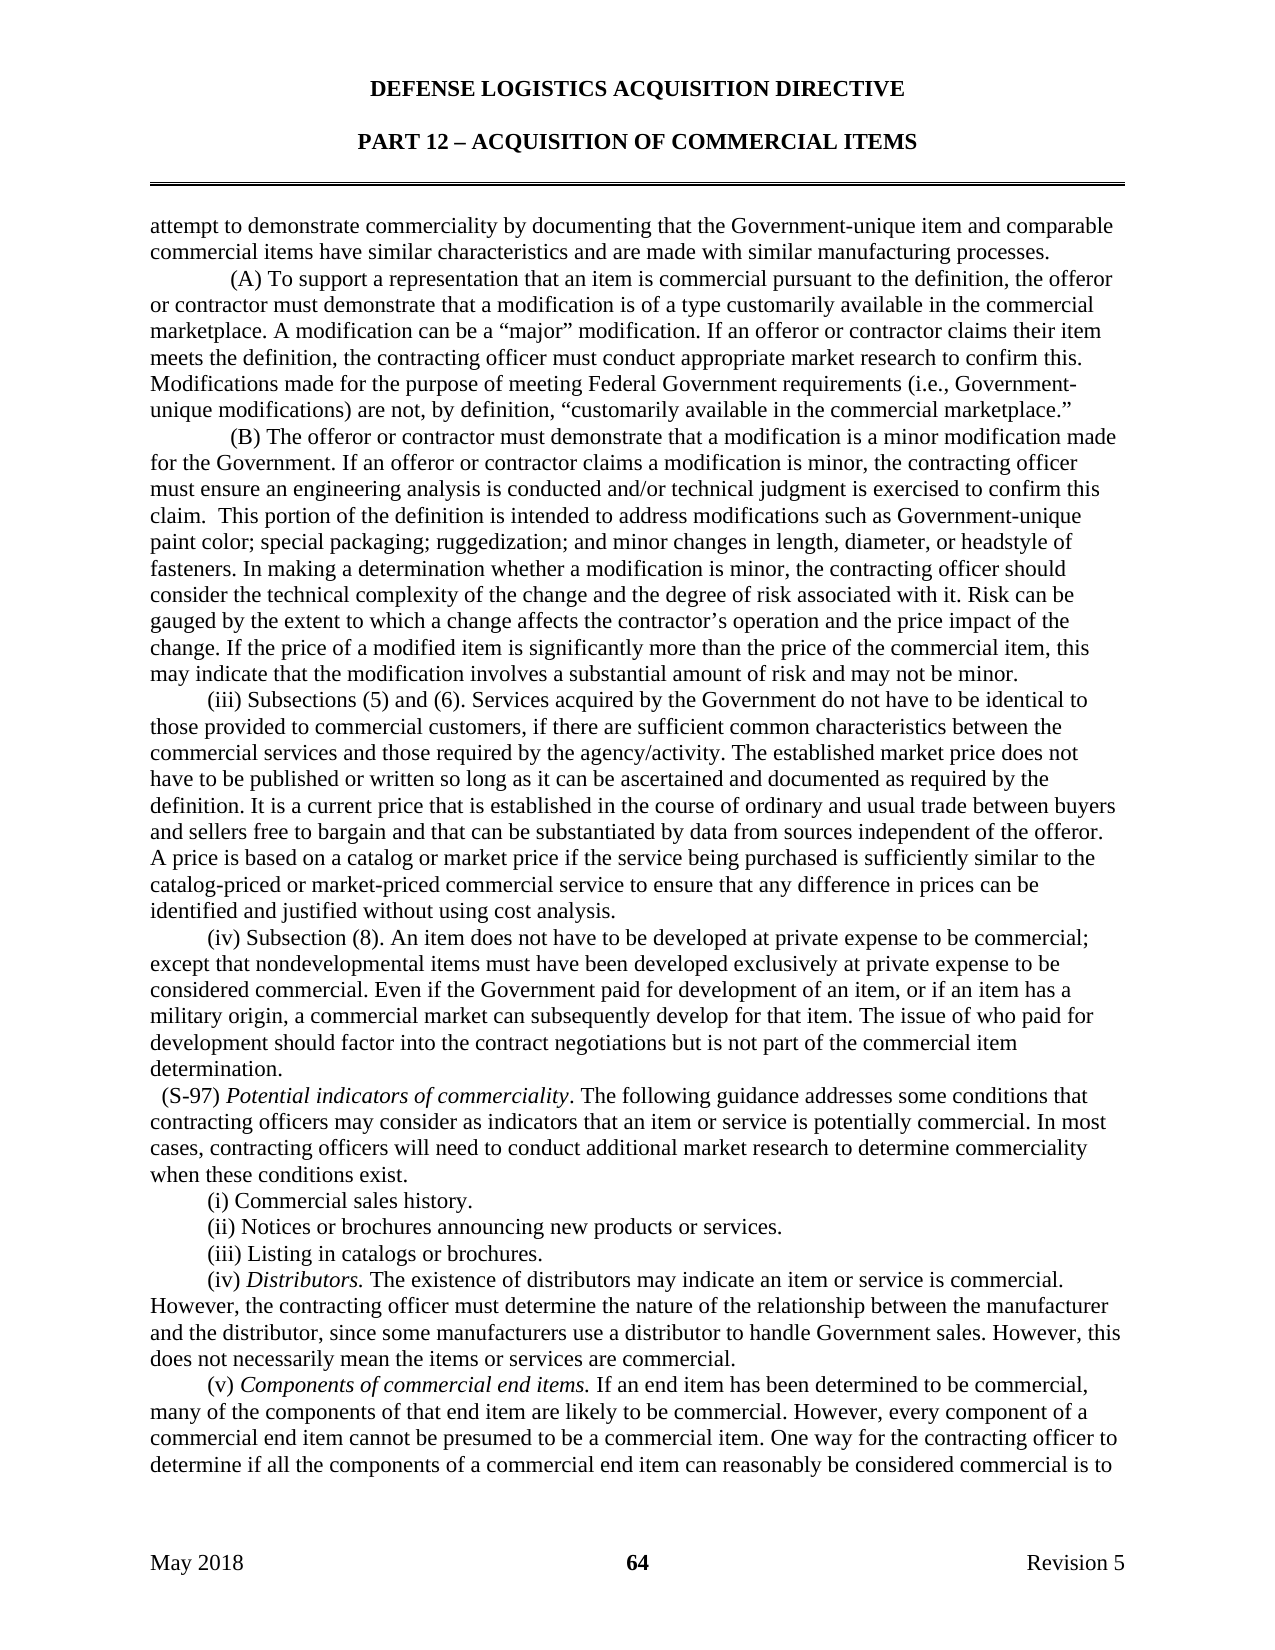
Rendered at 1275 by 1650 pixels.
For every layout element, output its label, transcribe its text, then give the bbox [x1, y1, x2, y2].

text (ii) Notices or brochures announcing new products or services. [150, 1213, 1125, 1240]
text (B) The offeror or contractor must demonstrate that a modification is a minor modification made for the Government. If an offeror or contractor claims a modification is minor, the contracting officer must ensure an engineering analysis is conducted and/or technical judgment is exercised to confirm this claim. This portion of the definition is intended to address modifications such as Government-unique paint color; special packaging; ruggedization; and minor changes in length, diameter, or headstyle of fasteners. In making a determination whether a modification is minor, the contracting officer should consider the technical complexity of the change and the degree of risk associated with it. Risk can be gauged by the extent to which a change affects the contractor’s operation and the price impact of the change. If the price of a modified item is significantly more than the price of the commercial item, this may indicate that the modification involves a substantial amount of risk and may not be minor. [150, 423, 1125, 686]
text (S-97) Potential indicators of commerciality. The following guidance addresses some conditions that contracting officers may consider as indicators that an item or service is potentially commercial. In most cases, contracting officers will need to conduct additional market research to determine commerciality when these conditions exist. [150, 1082, 1125, 1187]
text (iv) Distributors. The existence of distributors may indicate an item or service is commercial. However, the contracting officer must determine the nature of the relationship between the manufacturer and the distributor, since some manufacturers use a distributor to handle Government sales. However, this does not necessarily mean the items or services are commercial. [150, 1266, 1125, 1372]
text (iii) Subsections (5) and (6). Services acquired by the Government do not have to be identical to those provided to commercial customers, if there are sufficient common characteristics between the commercial services and those required by the agency/activity. The established market price does not have to be published or written so long as it can be ascertained and documented as required by the definition. It is a current price that is established in the course of ordinary and usual trade between buyers and sellers free to bargain and that can be substantiated by data from sources independent of the offeror. A price is based on a catalog or market price if the service being purchased is sufficiently similar to the catalog-priced or market-priced commercial service to ensure that any difference in prices can be identified and justified without using cost analysis. [150, 686, 1125, 923]
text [150, 1372, 1125, 1477]
text (iii) Listing in catalogs or brochures. [150, 1240, 1125, 1266]
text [150, 212, 1125, 265]
text (i) Commercial sales history. [150, 1187, 1125, 1213]
text (A) To support a representation that an item is commercial pursuant to the definition, the offeror or contractor must demonstrate that a modification is of a type customarily available in the commercial marketplace. A modification can be a “major” modification. If an offeror or contractor claims their item meets the definition, the contracting officer must conduct appropriate market research to confirm this. Modifications made for the purpose of meeting Federal Government requirements (i.e., Government-unique modifications) are not, by definition, “customarily available in the commercial marketplace.” [150, 265, 1125, 423]
text (iv) Subsection (8). An item does not have to be developed at private expense to be commercial; except that nondevelopmental items must have been developed exclusively at private expense to be considered commercial. Even if the Government paid for development of an item, or if an item has a military origin, a commercial market can subsequently develop for that item. The issue of who paid for development should factor into the contract negotiations but is not part of the commercial item determination. [150, 923, 1125, 1082]
